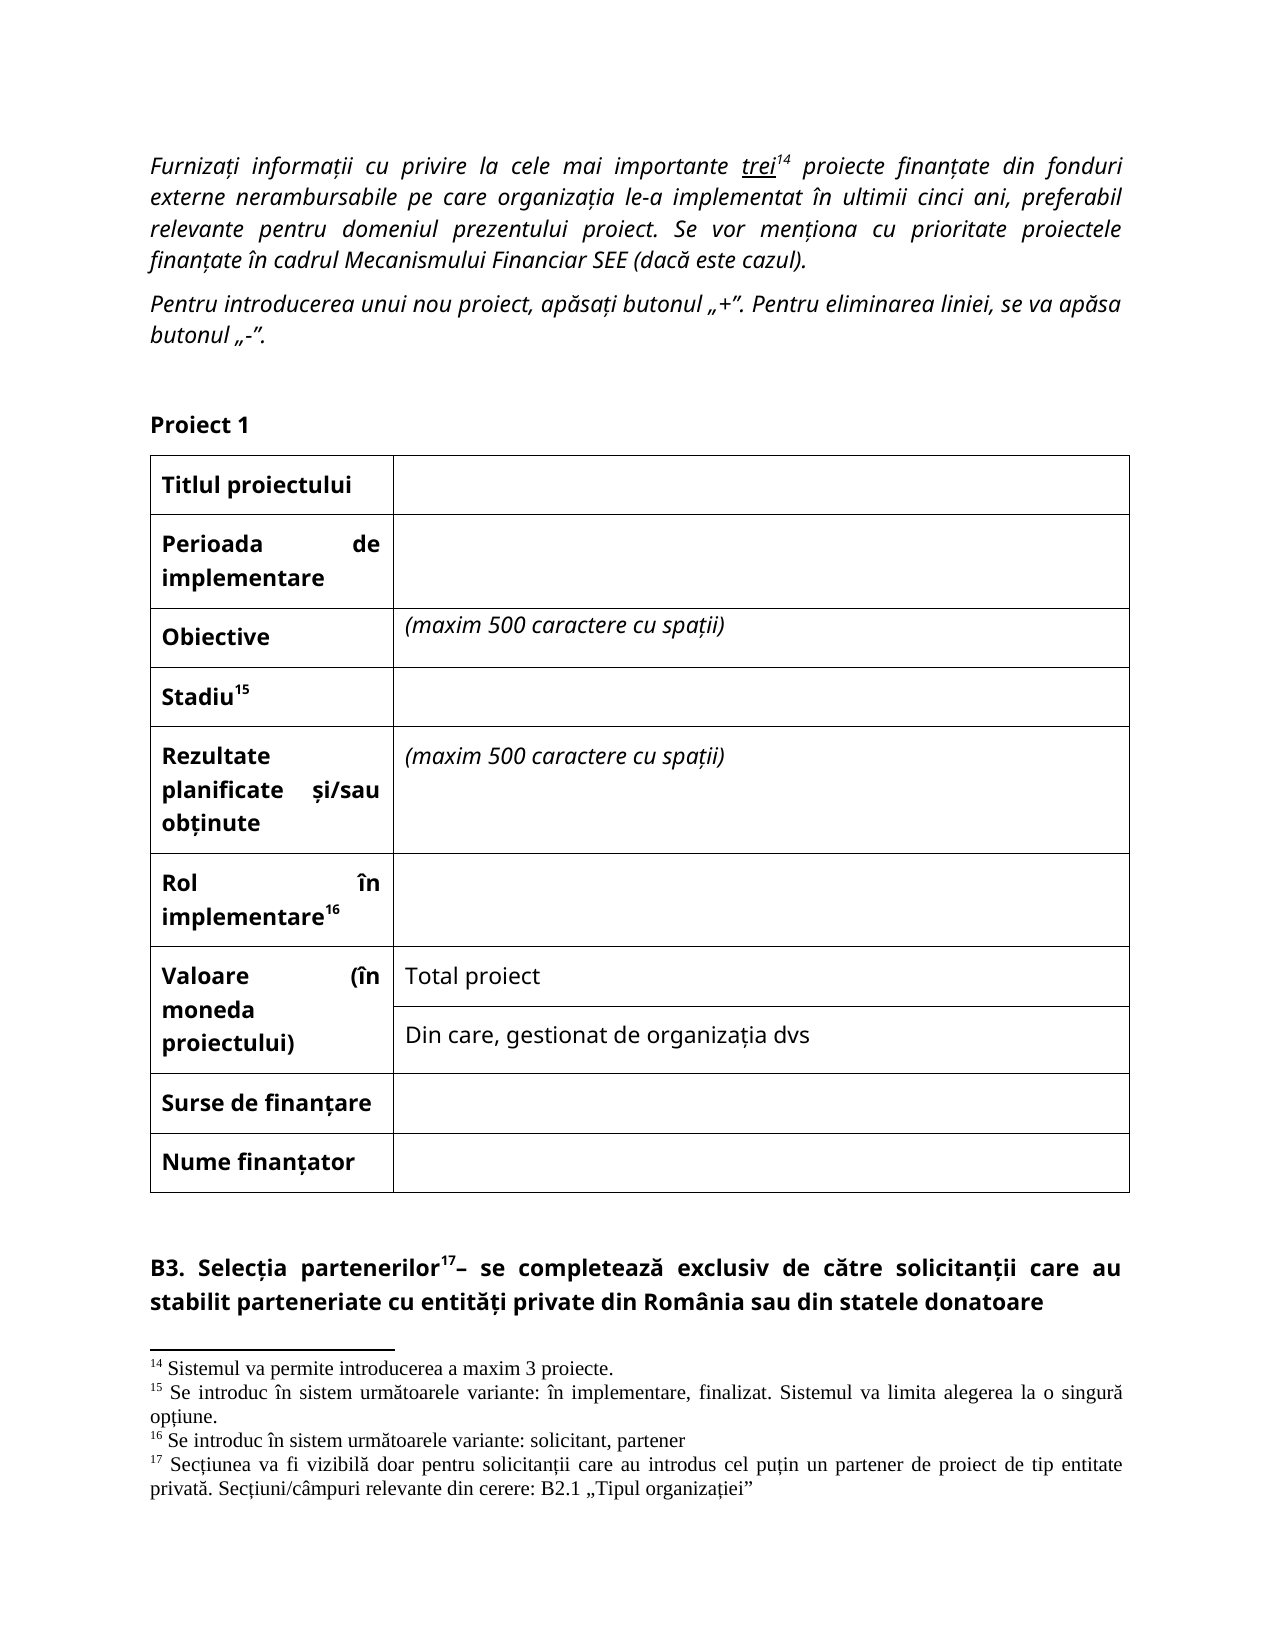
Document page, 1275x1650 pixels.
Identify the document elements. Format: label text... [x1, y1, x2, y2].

table_cell Total proiect [394, 947, 1129, 1006]
text Pentru introducerea unui nou proiect, apăsați butonul „+”. Pentru eliminarea liniei, se va apăsa butonul „-”. [150, 287, 1123, 350]
text Furnizați informații cu privire la cele mai importante trei proiecte finanțate din fonduri externe nerambursabile pe care organizația le-a implementat în ultimii cinci ani, preferabil relevante pentru domeniul prezentului proiect. Se vor menționa cu prioritate proiectele finanțate în cadrul Mecanismului Financiar SEE (dacă este cazul). [150, 150, 1123, 275]
table_cell [394, 854, 1129, 946]
table_cell (maxim 500 caractere cu spații) [394, 609, 1129, 667]
table_cell Rol în implementare [151, 854, 393, 946]
table_header Titlul proiectului [151, 456, 393, 514]
table_cell Obiective [151, 609, 393, 667]
table_cell Surse de finanțare [151, 1074, 393, 1132]
text B3. Selecția partenerilor– se completează exclusiv de către solicitanții care au stabilit parteneriate cu entități private din România sau din statele donatoare [150, 1252, 1123, 1317]
table_cell Rezultate planificate și/sau obținute [151, 727, 393, 853]
table_cell [394, 1074, 1129, 1132]
table_cell Din care, gestionat de organizația dvs [394, 1007, 1129, 1073]
table_cell [394, 515, 1129, 607]
table_cell Nume finanțator [151, 1134, 393, 1192]
table_cell Perioada de implementare [151, 515, 393, 607]
table_cell (maxim 500 caractere cu spații) [394, 727, 1129, 853]
table_cell Stadiu [151, 668, 393, 726]
table_header [394, 456, 1129, 514]
text Proiect 1 [150, 409, 1123, 440]
table_cell [394, 1134, 1129, 1192]
table_cell [394, 668, 1129, 726]
table_cell Valoare (în moneda proiectului) [151, 947, 393, 1073]
